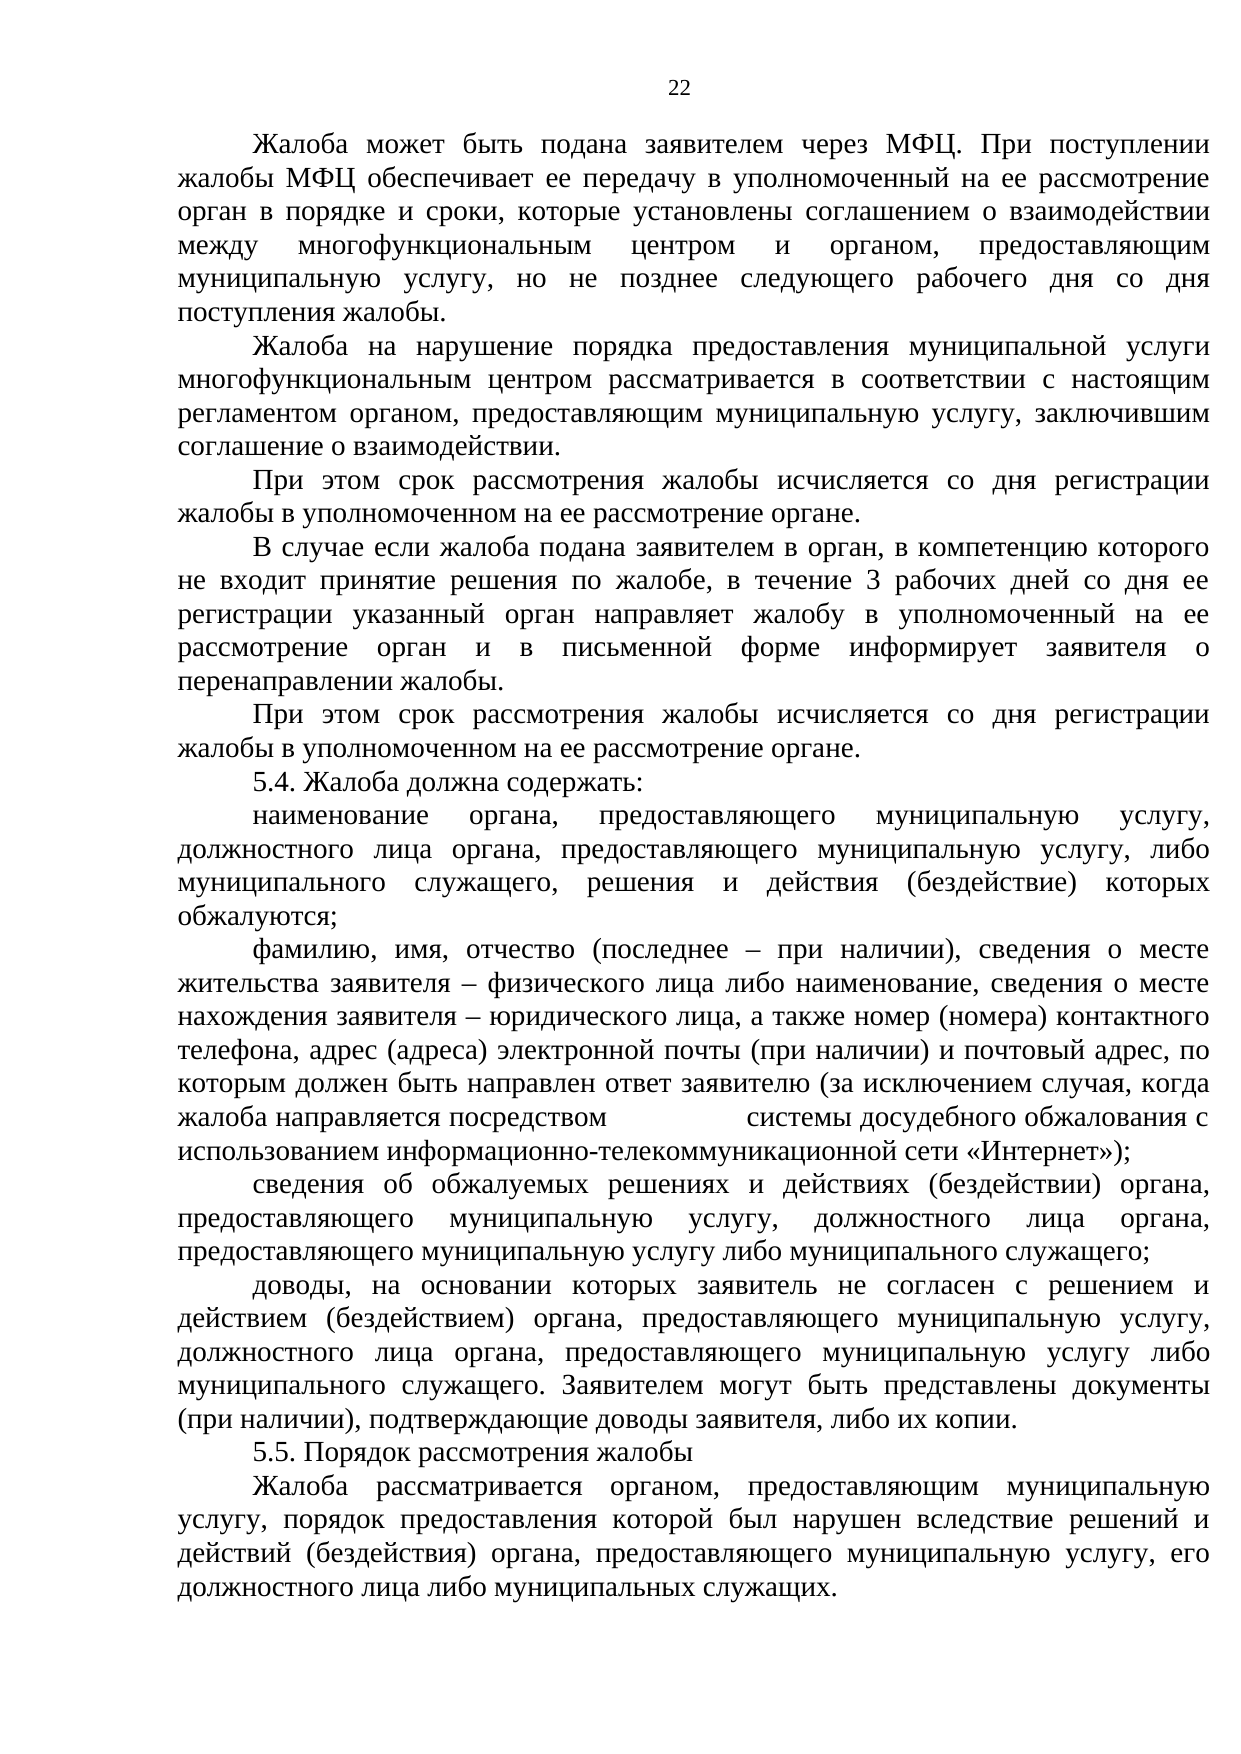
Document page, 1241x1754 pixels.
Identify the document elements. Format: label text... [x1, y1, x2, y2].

text доводы, на основании которых заявитель не согласен с решением и действием (бездействием) органа, предоставляющего муниципальную услугу, должностного лица органа, предоставляющего муниципальную услугу либо муниципального служащего. Заявителем могут быть представлены документы (при наличии), подтверждающие доводы заявителя, либо их копии. [177, 1267, 1211, 1434]
text сведения об обжалуемых решениях и действиях (бездействии) органа, предоставляющего муниципальную услугу, должностного лица органа, предоставляющего муниципальную услугу либо муниципального служащего; [177, 1166, 1211, 1267]
text При этом срок рассмотрения жалобы исчисляется со дня регистрации жалобы в уполномоченном на ее рассмотрение органе. [177, 462, 1211, 529]
text Жалоба на нарушение порядка предоставления муниципальной услуги многофункциональным центром рассматривается в соответствии с настоящим регламентом органом, предоставляющим муниципальную услугу, заключившим соглашение о взаимодействии. [177, 328, 1211, 462]
text 5.4. Жалоба должна содержать: [177, 764, 1211, 797]
text В случае если жалоба подана заявителем в орган, в компетенцию которого не входит принятие решения по жалобе, в течение 3 рабочих дней со дня ее регистрации указанный орган направляет жалобу в уполномоченный на ее рассмотрение орган и в письменной форме информирует заявителя о перенаправлении жалобы. [177, 529, 1211, 697]
text При этом срок рассмотрения жалобы исчисляется со дня регистрации жалобы в уполномоченном на ее рассмотрение органе. [177, 697, 1211, 764]
text 5.5. Порядок рассмотрения жалобы [177, 1434, 1211, 1468]
text Жалоба рассматривается органом, предоставляющим муниципальную услугу, порядок предоставления которой был нарушен вследствие решений и действий (бездействия) органа, предоставляющего муниципальную услугу, его должностного лица либо муниципальных служащих. [177, 1468, 1211, 1602]
text Жалоба может быть подана заявителем через МФЦ. При поступлении жалобы МФЦ обеспечивает ее передачу в уполномоченный на ее рассмотрение орган в порядке и сроки, которые установлены соглашением о взаимодействии между многофункциональным центром и органом, предоставляющим муниципальную услугу, но не позднее следующего рабочего дня со дня поступления жалобы. [177, 126, 1211, 328]
text фамилию, имя, отчество (последнее – при наличии), сведения о месте жительства заявителя – физического лица либо наименование, сведения о месте нахождения заявителя – юридического лица, а также номер (номера) контактного телефона, адрес (адреса) электронной почты (при наличии) и почтовый адрес, по которым должен быть направлен ответ заявителю (за исключением случая, когда жалоба направляется посредством системы досудебного обжалования с использованием информационно-телекоммуникационной сети «Интернет»); [177, 931, 1211, 1166]
text наименование органа, предоставляющего муниципальную услугу, должностного лица органа, предоставляющего муниципальную услугу, либо муниципального служащего, решения и действия (бездействие) которых обжалуются; [177, 797, 1211, 931]
